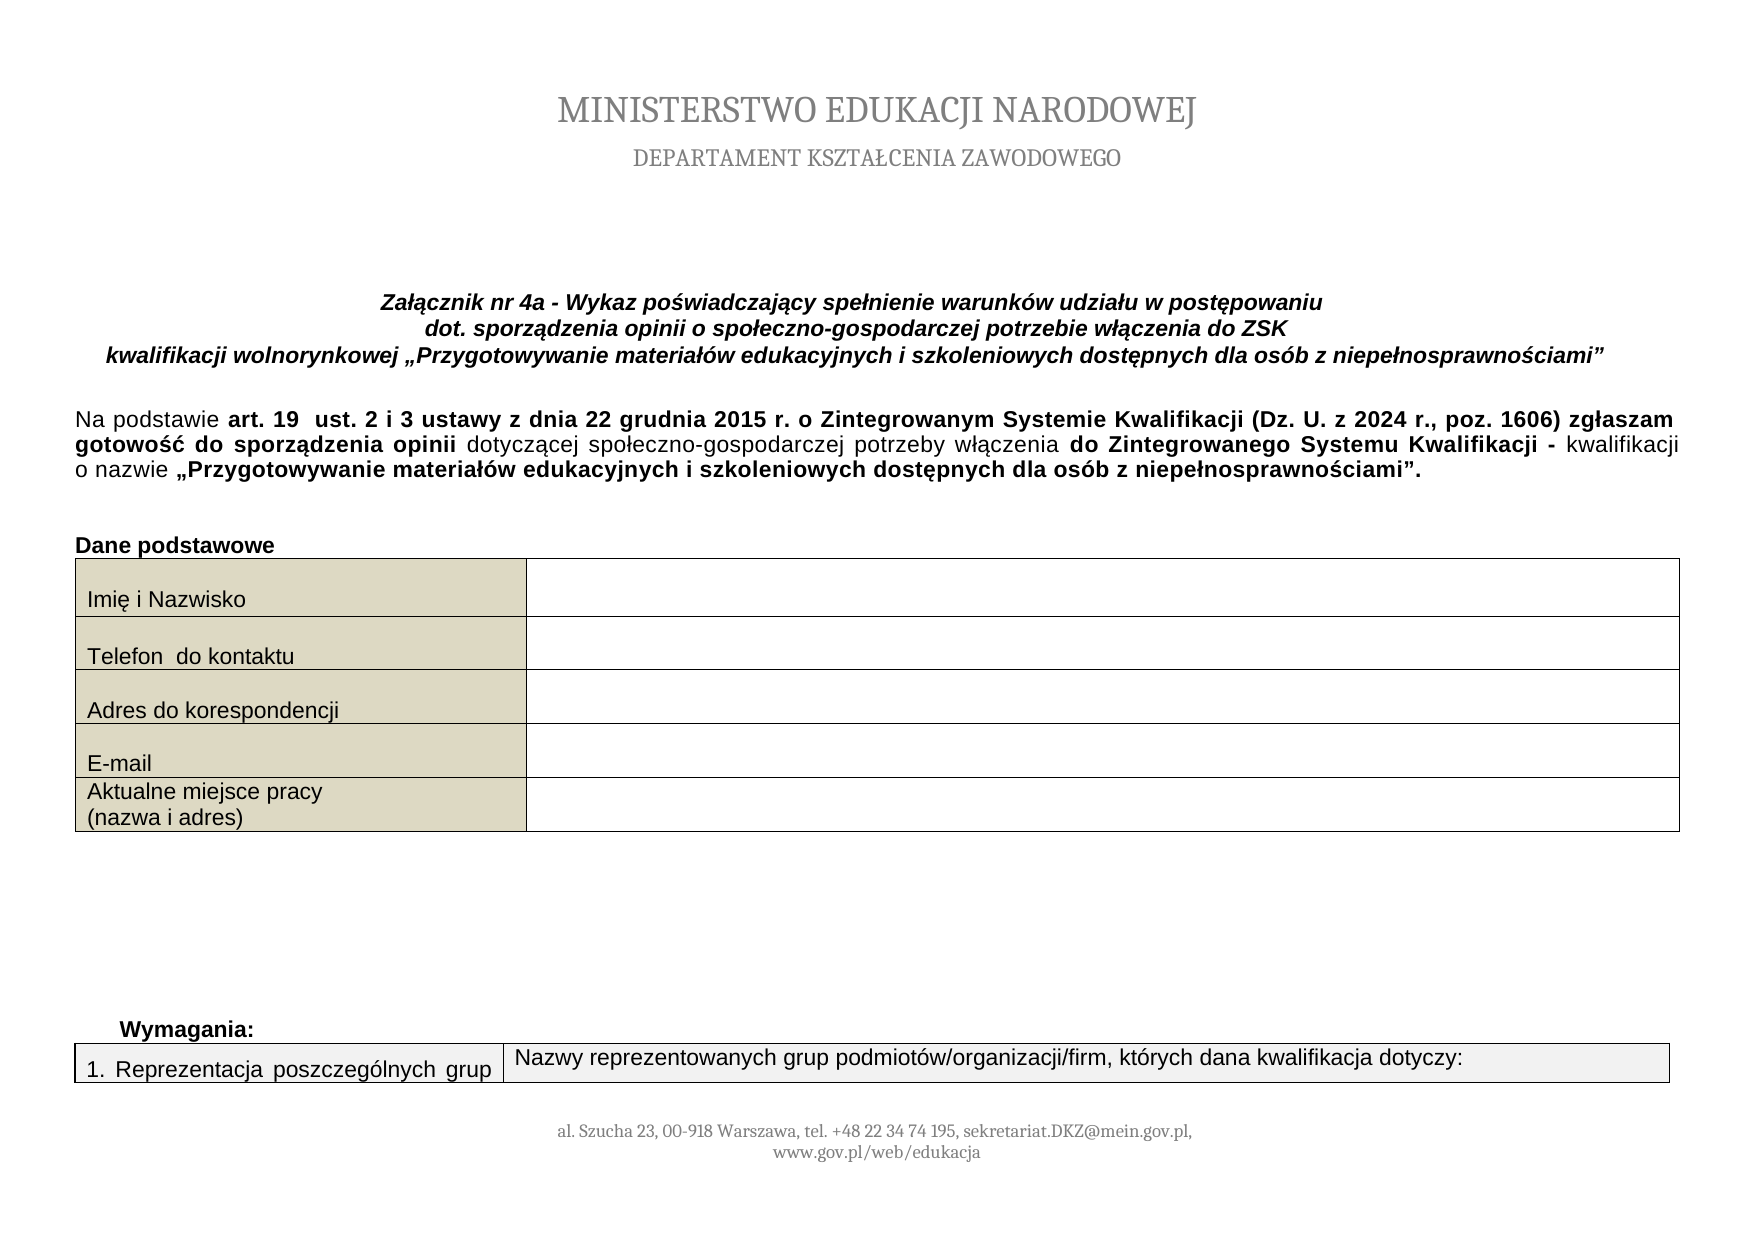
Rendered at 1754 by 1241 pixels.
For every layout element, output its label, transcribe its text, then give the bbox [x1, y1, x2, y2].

table_cell [527, 778, 1679, 831]
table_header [76, 1044, 503, 1082]
table_cell Telefon do kontaktu [76, 617, 526, 669]
table_cell [527, 617, 1679, 669]
table_cell Adres do korespondencji [76, 670, 526, 723]
text Na podstawie art. 19 ust. 2 i 3 ustawy z dnia 22 grudnia 2015 r. o Zintegrowanym Systemie Kwalifikacji (Dz. U. z 2024 r., poz. 1606) zgłaszam gotowość do sporządzenia opinii dotyczącej społeczno-gospodarczej potrzeby włączenia do Zintegrowanego Systemu Kwalifikacji - kwalifikacji o nazwie „Przygotowywanie materiałów edukacyjnych i szkoleniowych dostępnych dla osób z niepełnosprawnościami”. [75, 407, 1679, 482]
text Wymagania: [119, 1016, 1637, 1042]
table_cell [527, 724, 1679, 777]
table_cell Aktualne miejsce pracy (nazwa i adres) [76, 778, 526, 831]
table_header Imię i Nazwisko [76, 559, 526, 616]
table_cell [527, 670, 1679, 723]
text Dane podstawowe [75, 532, 1679, 558]
text Załącznik nr 4a - Wykaz poświadczający spełnienie warunków udziału w postępowaniu dot. sporządzenia opinii o społeczno-gospodarczej potrzebie włączenia do ZSK [75, 289, 1637, 342]
table_cell E-mail [76, 724, 526, 777]
table_header [527, 559, 1679, 616]
text kwalifikacji wolnorynkowej „Przygotowywanie materiałów edukacyjnych i szkoleniowych dostępnych dla osób z niepełnosprawnościami” [75, 342, 1637, 368]
table_header Nazwy reprezentowanych grup podmiotów/organizacji/firm, których dana kwalifikacja dotyczy: [504, 1044, 1669, 1082]
